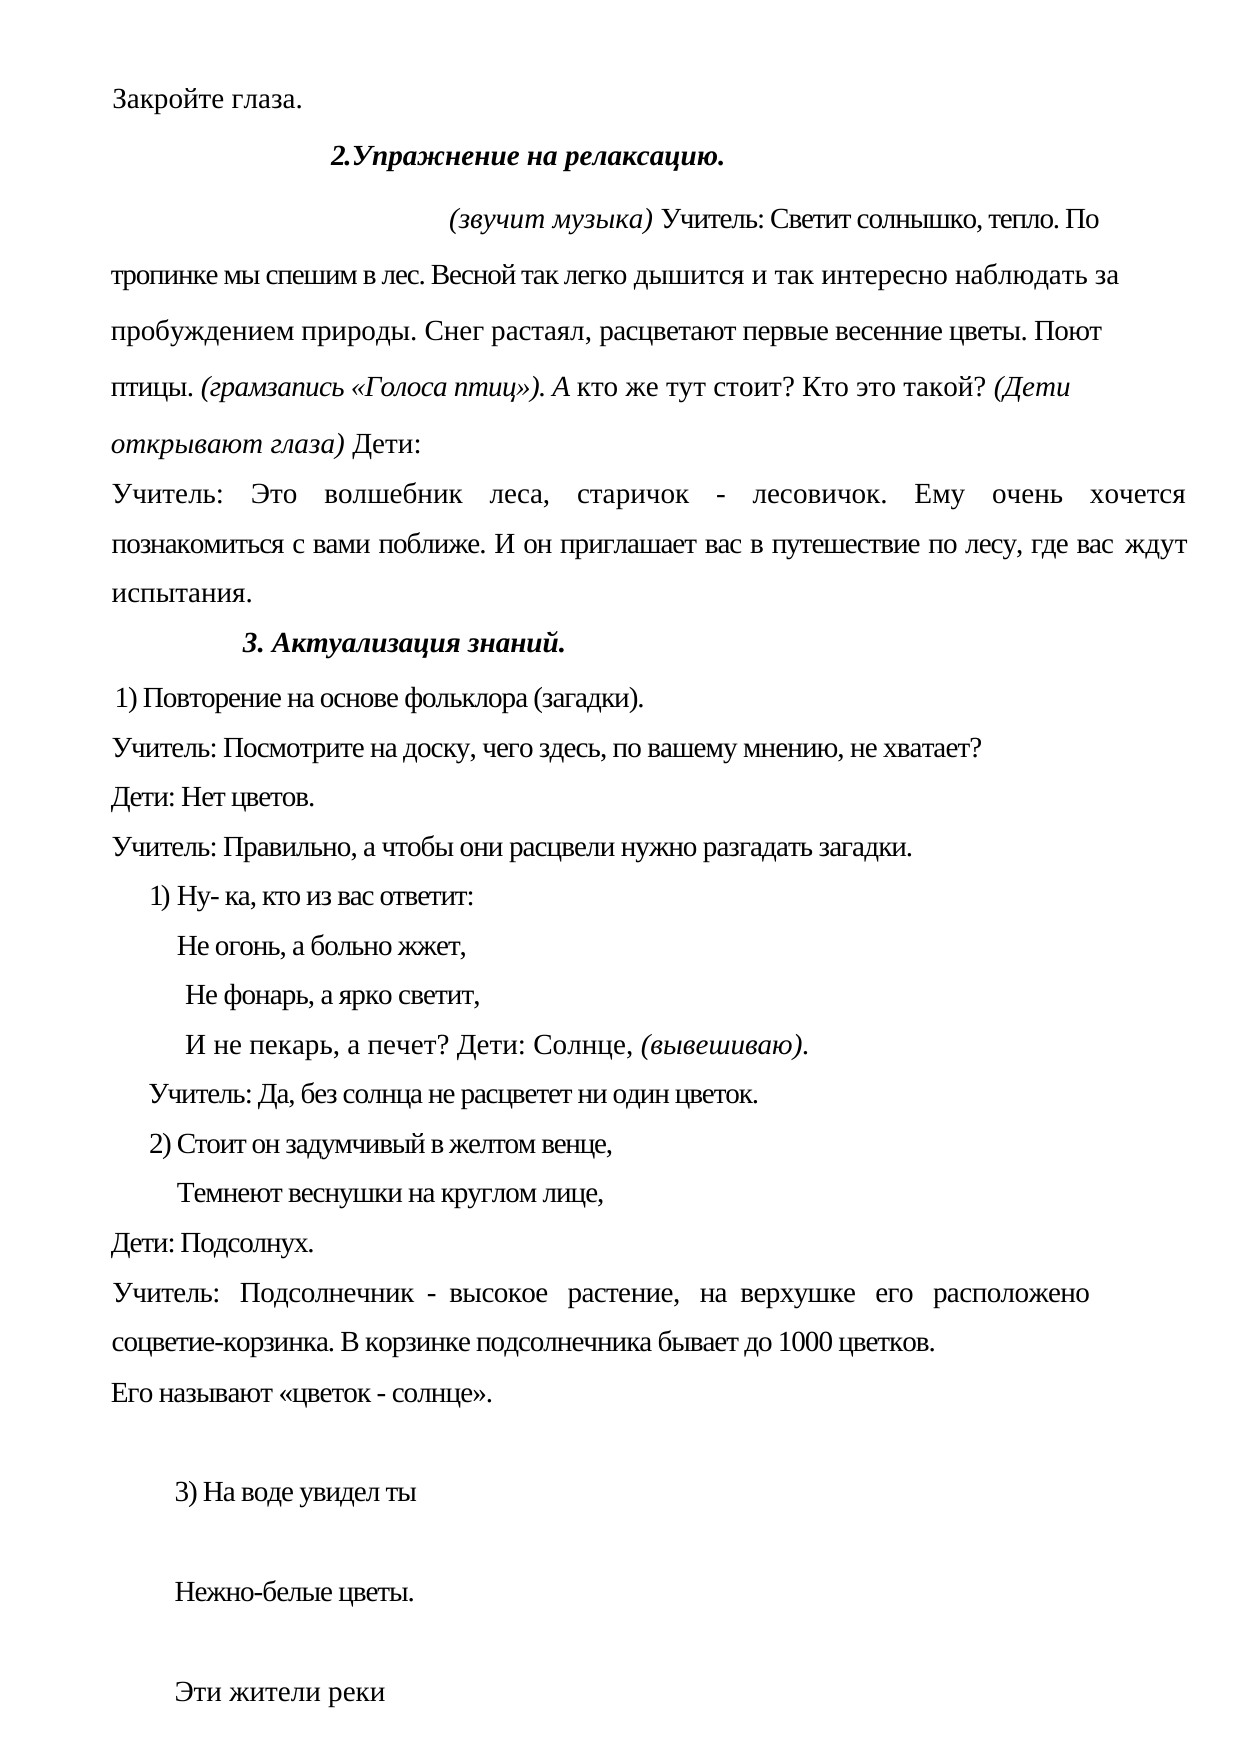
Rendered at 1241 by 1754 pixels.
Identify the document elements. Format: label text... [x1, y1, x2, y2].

text И не пекарь, а печет? Дети: Солнце, (вывешиваю). Учитель: Да, без солнца не расцветет ни один цветок. [148, 1014, 887, 1113]
text Учитель: Подсолнечник - высокое растение, на верхушке его расположено [112, 1263, 1187, 1312]
text Дети: Подсолнух. [111, 1213, 1187, 1263]
text Не фонарь, а ярко светит, [185, 965, 1187, 1014]
text 3) На воде увидел ты [174, 1462, 587, 1512]
text (звучит музыка) Учитель: Светит солнышко, тепло. По тропинке мы спешим в лес. Весной так легко дышится и так интересно наблюдать за пробуждением природы. Снег растаял, расцветают первые весенние цветы. Поют птицы. (грамзапись «Голоса птиц»). А кто же тут стоит? Кто это такой? (Дети открывают глаза) Дети: [111, 183, 1187, 464]
text 1) Ну- ка, кто из вас ответит: Не огонь, а больно жжет, [149, 866, 587, 965]
text Его называют «цветок - солнце». [111, 1362, 1187, 1412]
text 2.Упражнение на релаксацию. [112, 120, 1187, 176]
text Нежно-белые цветы. [174, 1562, 587, 1611]
text Эти жители реки [174, 1661, 587, 1711]
text Учитель: Это волшебник леса, старичок - лесовичок. Ему очень хочется познакомиться с вами поближе. И он приглашает вас в путешествие по лесу, где вас ждут испытания. [111, 464, 1187, 613]
text 1) Повторение на основе фольклора (загадки). [114, 668, 1187, 718]
text Дети: Нет цветов. [111, 767, 1187, 817]
text 2) Стоит он задумчивый в желтом венце, Темнеют веснушки на круглом лице, [149, 1113, 707, 1212]
text соцветие-корзинка. В корзинке подсолнечника бывает до 1000 цветков. [111, 1312, 1187, 1362]
text Учитель: Правильно, а чтобы они расцвели нужно разгадать загадки. [111, 817, 1187, 866]
text 3. Актуализация знаний. [111, 613, 1187, 662]
text Учитель: Посмотрите на доску, чего здесь, по вашему мнению, не хватает? [111, 718, 1187, 767]
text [112, 63, 1187, 119]
